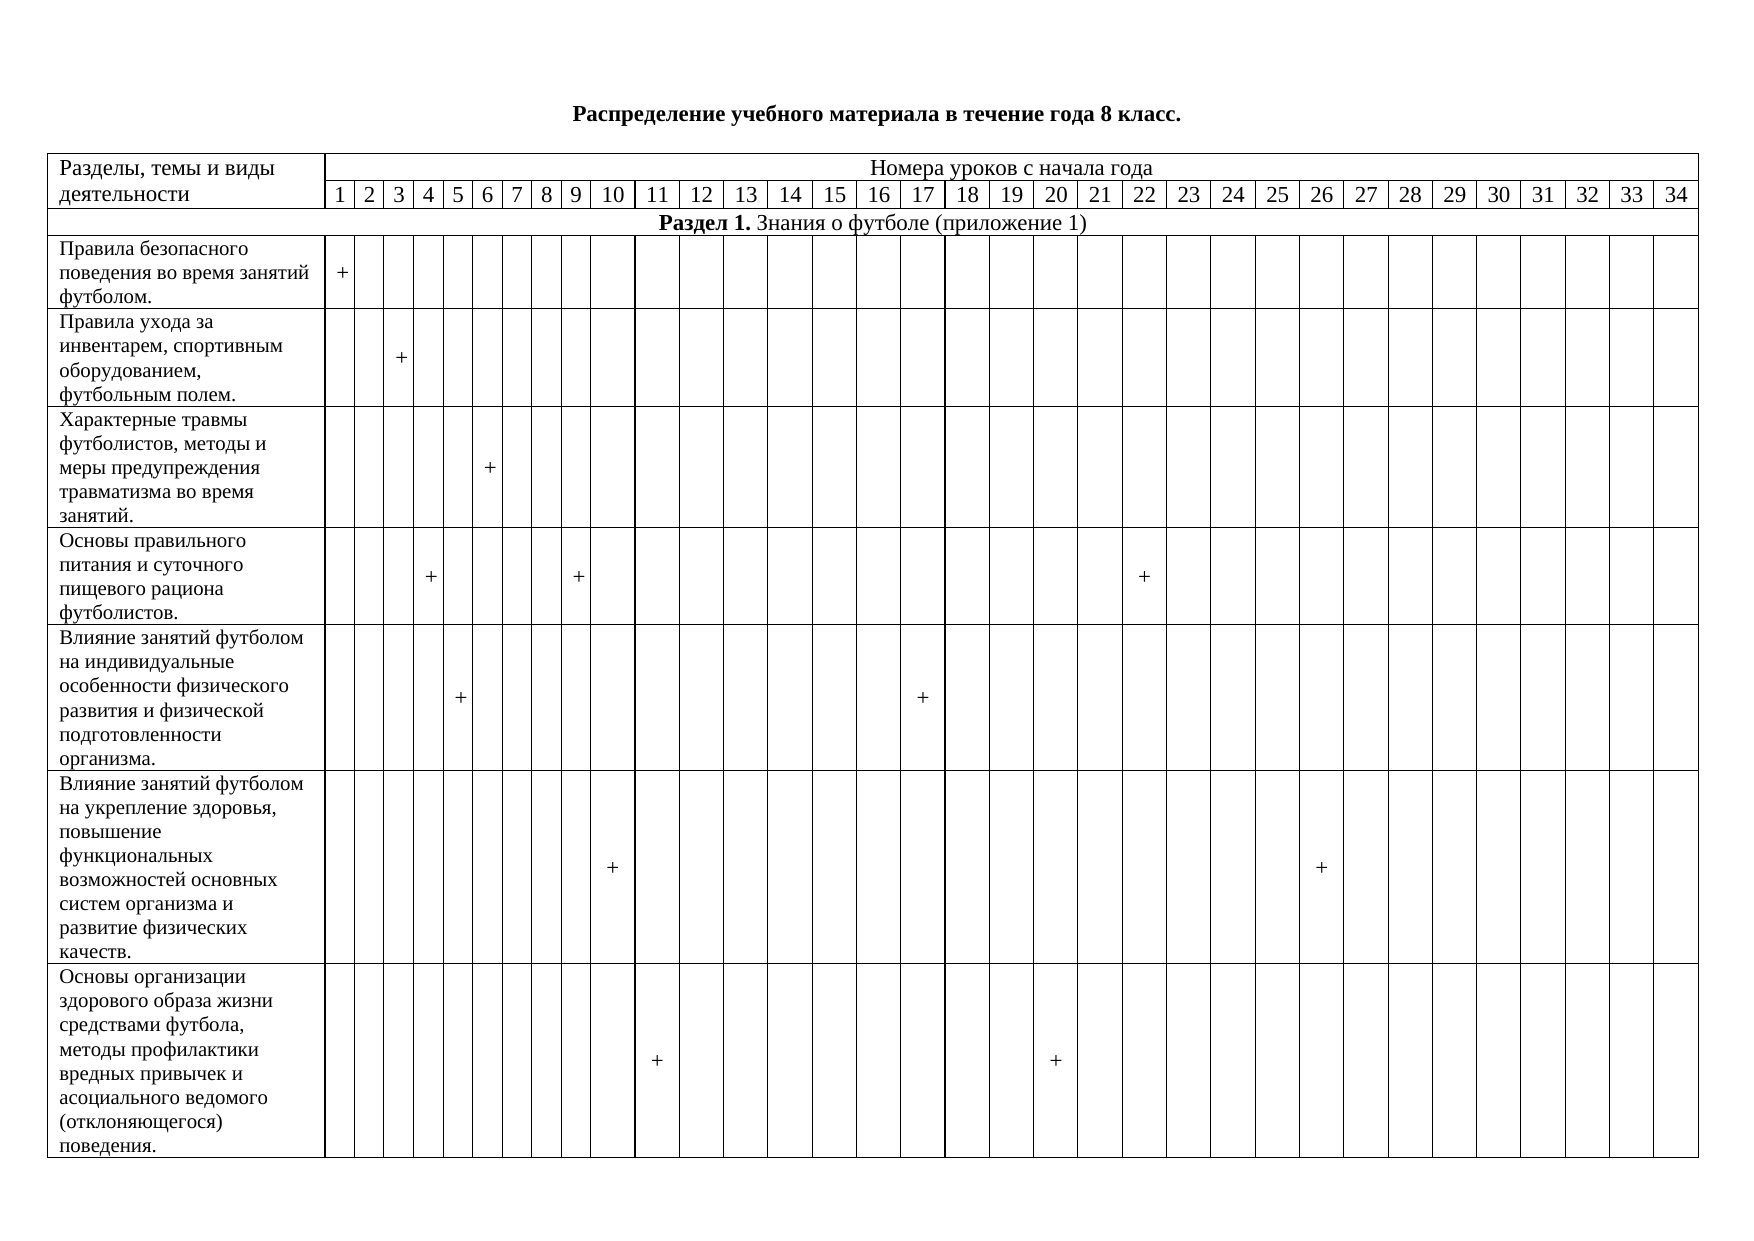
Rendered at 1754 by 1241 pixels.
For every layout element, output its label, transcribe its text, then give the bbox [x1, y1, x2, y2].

table_cell [414, 964, 443, 1157]
table_cell [532, 236, 561, 308]
table_cell [1521, 625, 1565, 770]
table_cell [990, 964, 1033, 1157]
table_cell [990, 771, 1033, 963]
table_cell [1344, 964, 1388, 1157]
table_cell + [1300, 771, 1343, 963]
table_cell [1078, 407, 1122, 527]
table_cell [1078, 964, 1122, 1157]
table_cell [503, 625, 531, 770]
table_cell [1433, 625, 1476, 770]
table_cell [680, 309, 723, 406]
table_cell [1123, 771, 1166, 963]
table_cell [1477, 528, 1520, 624]
table_cell + [326, 236, 354, 308]
table_cell [1034, 236, 1077, 308]
table_cell [1211, 236, 1255, 308]
table_cell [1123, 309, 1166, 406]
table_cell [503, 236, 531, 308]
table_cell [326, 964, 354, 1157]
table_cell Раздел 1. Знания о футболе (приложение 1) [48, 209, 1698, 235]
table_cell [946, 407, 989, 527]
table_cell [1300, 528, 1343, 624]
table_cell + [1034, 964, 1077, 1157]
table_cell [326, 771, 354, 963]
table_cell + [562, 528, 590, 624]
table_cell [1300, 309, 1343, 406]
table_cell + [444, 625, 472, 770]
table_cell [768, 309, 812, 406]
table_cell 21 [1078, 181, 1122, 208]
table_cell 10 [591, 181, 634, 208]
table_cell [1433, 528, 1476, 624]
table_cell [1521, 771, 1565, 963]
table_cell Характерные травмы футболистов, методы и меры предупреждения травматизма во время занятий. [48, 407, 324, 527]
table_cell [1521, 407, 1565, 527]
table_cell 6 [473, 181, 502, 208]
table_cell [473, 236, 502, 308]
table_cell [1566, 771, 1609, 963]
table_cell [326, 309, 354, 406]
table_cell [562, 309, 590, 406]
table_cell [901, 236, 944, 308]
table_cell [1610, 236, 1653, 308]
table_cell [768, 236, 812, 308]
table_cell [1211, 964, 1255, 1157]
table_cell [813, 528, 856, 624]
table_cell [1123, 407, 1166, 527]
table_cell [1167, 625, 1210, 770]
table_cell [562, 236, 590, 308]
table_cell [813, 236, 856, 308]
table_cell [326, 625, 354, 770]
table_cell [1167, 407, 1210, 527]
table_cell [1654, 309, 1698, 406]
table_cell [1034, 771, 1077, 963]
table_cell [1566, 236, 1609, 308]
table_cell [857, 528, 900, 624]
table_cell 23 [1167, 181, 1210, 208]
table_cell [1610, 771, 1653, 963]
table_cell [1300, 407, 1343, 527]
table_cell [990, 309, 1033, 406]
table_cell [901, 771, 944, 963]
table_cell [724, 309, 767, 406]
table_cell 25 [1256, 181, 1299, 208]
table_cell [384, 236, 413, 308]
table_cell [1654, 236, 1698, 308]
table_cell [384, 625, 413, 770]
table_cell [1344, 407, 1388, 527]
table_cell 28 [1389, 181, 1432, 208]
table_cell [636, 771, 679, 963]
table_cell + [591, 771, 634, 963]
table_cell [591, 528, 634, 624]
table_cell [503, 964, 531, 1157]
table_cell 11 [636, 181, 679, 208]
table_cell [384, 964, 413, 1157]
table_cell [562, 407, 590, 527]
text Распределение учебного материала в течение года 8 класс. [59, 100, 1695, 127]
table_cell [562, 771, 590, 963]
table_cell [444, 407, 472, 527]
table_cell [1566, 625, 1609, 770]
table_cell [414, 771, 443, 963]
table_cell [724, 528, 767, 624]
table_cell [1433, 236, 1476, 308]
table_cell [1389, 625, 1432, 770]
table_cell [384, 771, 413, 963]
table_cell [532, 771, 561, 963]
table_cell [532, 964, 561, 1157]
table_cell [946, 964, 989, 1157]
table_cell Правила ухода за инвентарем, спортивным оборудованием, футбольным полем. [48, 309, 324, 406]
table_cell 9 [562, 181, 590, 208]
table_cell [990, 625, 1033, 770]
table_cell [1433, 771, 1476, 963]
table_cell [636, 236, 679, 308]
table_cell [1256, 309, 1299, 406]
table_cell [1256, 528, 1299, 624]
table_cell [532, 528, 561, 624]
table_cell [1477, 625, 1520, 770]
table_cell [1610, 964, 1653, 1157]
table_cell [503, 309, 531, 406]
table_cell 13 [724, 181, 767, 208]
table_cell [1344, 625, 1388, 770]
table_cell [384, 528, 413, 624]
table_cell [591, 236, 634, 308]
table_cell [503, 528, 531, 624]
table_cell 19 [990, 181, 1033, 208]
table_cell [414, 625, 443, 770]
table_cell [946, 309, 989, 406]
table_cell [1344, 236, 1388, 308]
table_cell [813, 625, 856, 770]
table_cell [1167, 771, 1210, 963]
table_cell + [384, 309, 413, 406]
table_cell [355, 625, 383, 770]
table_cell [562, 964, 590, 1157]
table_cell [724, 771, 767, 963]
table_cell + [901, 625, 944, 770]
table_cell [1167, 964, 1210, 1157]
table_cell [636, 625, 679, 770]
table_cell 29 [1433, 181, 1476, 208]
table_cell [444, 964, 472, 1157]
table_header Номера уроков с начала года [326, 154, 1698, 180]
table_cell [1211, 528, 1255, 624]
table_cell [680, 964, 723, 1157]
table_cell [768, 528, 812, 624]
table_cell [1256, 964, 1299, 1157]
table_cell [990, 407, 1033, 527]
table_cell [1654, 625, 1698, 770]
table_cell [1344, 528, 1388, 624]
table_cell 12 [680, 181, 723, 208]
table_cell [384, 407, 413, 527]
table_cell Правила безопасного поведения во время занятий футболом. [48, 236, 324, 308]
table_cell [857, 236, 900, 308]
table_cell 2 [355, 181, 383, 208]
table_cell [1521, 309, 1565, 406]
table_cell [857, 309, 900, 406]
table_cell [591, 309, 634, 406]
table_cell 27 [1344, 181, 1388, 208]
table_cell [946, 236, 989, 308]
table_cell [1477, 236, 1520, 308]
table_cell [473, 771, 502, 963]
table_cell [1211, 407, 1255, 527]
table_cell [1034, 528, 1077, 624]
table_cell [355, 964, 383, 1157]
table_cell 24 [1211, 181, 1255, 208]
table_cell [724, 236, 767, 308]
table_cell [946, 771, 989, 963]
table_cell [1300, 625, 1343, 770]
table_cell [813, 771, 856, 963]
table_cell [532, 625, 561, 770]
table_cell [591, 625, 634, 770]
table_cell [857, 407, 900, 527]
table_cell [1389, 771, 1432, 963]
table_cell 31 [1521, 181, 1565, 208]
table_cell [768, 771, 812, 963]
table_cell [901, 309, 944, 406]
table_cell [1521, 236, 1565, 308]
table_cell [1078, 625, 1122, 770]
table_cell [326, 407, 354, 527]
table_cell [1654, 528, 1698, 624]
table_cell [1477, 309, 1520, 406]
table_cell 33 [1610, 181, 1653, 208]
table_cell [503, 407, 531, 527]
table_cell [680, 771, 723, 963]
table_cell [636, 407, 679, 527]
table_cell [1211, 309, 1255, 406]
table_cell [444, 771, 472, 963]
table_cell [1344, 771, 1388, 963]
table_cell [1167, 528, 1210, 624]
table_cell [636, 309, 679, 406]
table_cell 22 [1123, 181, 1166, 208]
table_cell [813, 964, 856, 1157]
table_cell 34 [1654, 181, 1698, 208]
table_cell [990, 528, 1033, 624]
table_cell [724, 625, 767, 770]
table_cell [355, 407, 383, 527]
table_cell [1211, 625, 1255, 770]
table_cell [1610, 625, 1653, 770]
table_cell [946, 625, 989, 770]
table_cell [355, 236, 383, 308]
table_cell [1654, 964, 1698, 1157]
table_cell [1566, 528, 1609, 624]
table_cell [1078, 309, 1122, 406]
table_cell [1256, 236, 1299, 308]
table_cell [680, 407, 723, 527]
table_cell Основы организации здорового образа жизни средствами футбола, методы профилактики вредных привычек и асоциального ведомого (отклоняющегося) поведения. [48, 964, 324, 1157]
table_cell [1167, 309, 1210, 406]
table_cell [857, 771, 900, 963]
table_cell [414, 309, 443, 406]
table_cell [503, 771, 531, 963]
table_cell [532, 309, 561, 406]
table_cell 15 [813, 181, 856, 208]
table_cell [1389, 964, 1432, 1157]
table_cell Основы правильного питания и суточного пищевого рациона футболистов. [48, 528, 324, 624]
table_cell [444, 309, 472, 406]
table_cell 8 [532, 181, 561, 208]
table_cell [1078, 771, 1122, 963]
table_cell [355, 309, 383, 406]
table_cell [1521, 528, 1565, 624]
table_cell [1344, 309, 1388, 406]
table_cell [1123, 964, 1166, 1157]
table_cell [1566, 407, 1609, 527]
table_cell [680, 625, 723, 770]
table_cell [473, 309, 502, 406]
table_cell [1654, 771, 1698, 963]
table_cell [1211, 771, 1255, 963]
table_cell [1300, 964, 1343, 1157]
table_cell 3 [384, 181, 413, 208]
table_cell [990, 236, 1033, 308]
table_cell [857, 964, 900, 1157]
table_cell [1123, 625, 1166, 770]
table_cell [1034, 309, 1077, 406]
table_cell [1566, 309, 1609, 406]
table_cell [1389, 528, 1432, 624]
table_cell [768, 625, 812, 770]
table_cell [473, 625, 502, 770]
table_cell 17 [901, 181, 944, 208]
table_cell [473, 964, 502, 1157]
table_cell [901, 964, 944, 1157]
table_cell [946, 528, 989, 624]
table_cell [1654, 407, 1698, 527]
table_cell [1566, 964, 1609, 1157]
table_cell 32 [1566, 181, 1609, 208]
table_cell [813, 309, 856, 406]
table_cell [857, 625, 900, 770]
table_cell [1477, 964, 1520, 1157]
table_cell [1256, 407, 1299, 527]
table_header Разделы, темы и виды деятельности [48, 154, 324, 208]
table_cell [680, 236, 723, 308]
table_cell [591, 964, 634, 1157]
table_cell [355, 771, 383, 963]
table_cell + [1123, 528, 1166, 624]
table_cell [1078, 236, 1122, 308]
table_cell + [636, 964, 679, 1157]
table_cell 1 [326, 181, 354, 208]
table_cell [444, 236, 472, 308]
table_cell [901, 528, 944, 624]
table_cell [326, 528, 354, 624]
table_cell [724, 964, 767, 1157]
table_cell [414, 407, 443, 527]
table_cell 5 [444, 181, 472, 208]
table_cell + [473, 407, 502, 527]
table_cell 14 [768, 181, 812, 208]
table_cell [680, 528, 723, 624]
table_cell [444, 528, 472, 624]
table_cell [355, 528, 383, 624]
table_cell [1256, 625, 1299, 770]
table_cell [1610, 528, 1653, 624]
table_cell [1433, 964, 1476, 1157]
table_cell [1256, 771, 1299, 963]
table_cell Влияние занятий футболом на укрепление здоровья, повышение функциональных возможностей основных систем организма и развитие физических качеств. [48, 771, 324, 963]
table_cell [1433, 407, 1476, 527]
table_cell [813, 407, 856, 527]
table_cell [1477, 407, 1520, 527]
table_cell [1389, 309, 1432, 406]
table_cell [1610, 309, 1653, 406]
table_cell [1477, 771, 1520, 963]
table_cell [1389, 236, 1432, 308]
table_cell [591, 407, 634, 527]
table_cell Влияние занятий футболом на индивидуальные особенности физического развития и физической подготовленности организма. [48, 625, 324, 770]
table_cell [473, 528, 502, 624]
table_cell [1034, 407, 1077, 527]
table_cell [724, 407, 767, 527]
table_cell 30 [1477, 181, 1520, 208]
table_cell [532, 407, 561, 527]
table_cell 26 [1300, 181, 1343, 208]
table_cell [1078, 528, 1122, 624]
table_cell [1167, 236, 1210, 308]
table_cell [1433, 309, 1476, 406]
table_cell 4 [414, 181, 443, 208]
table_cell 7 [503, 181, 531, 208]
table_cell [901, 407, 944, 527]
table_cell 18 [946, 181, 989, 208]
table_cell [768, 407, 812, 527]
table_cell [1521, 964, 1565, 1157]
table_cell [1610, 407, 1653, 527]
table_cell 16 [857, 181, 900, 208]
table_cell + [414, 528, 443, 624]
table_cell [562, 625, 590, 770]
table_cell [768, 964, 812, 1157]
table_cell [1034, 625, 1077, 770]
table_cell [1389, 407, 1432, 527]
table_cell [1300, 236, 1343, 308]
table_cell [636, 528, 679, 624]
table_cell [414, 236, 443, 308]
table_cell [1123, 236, 1166, 308]
table_cell 20 [1034, 181, 1077, 208]
